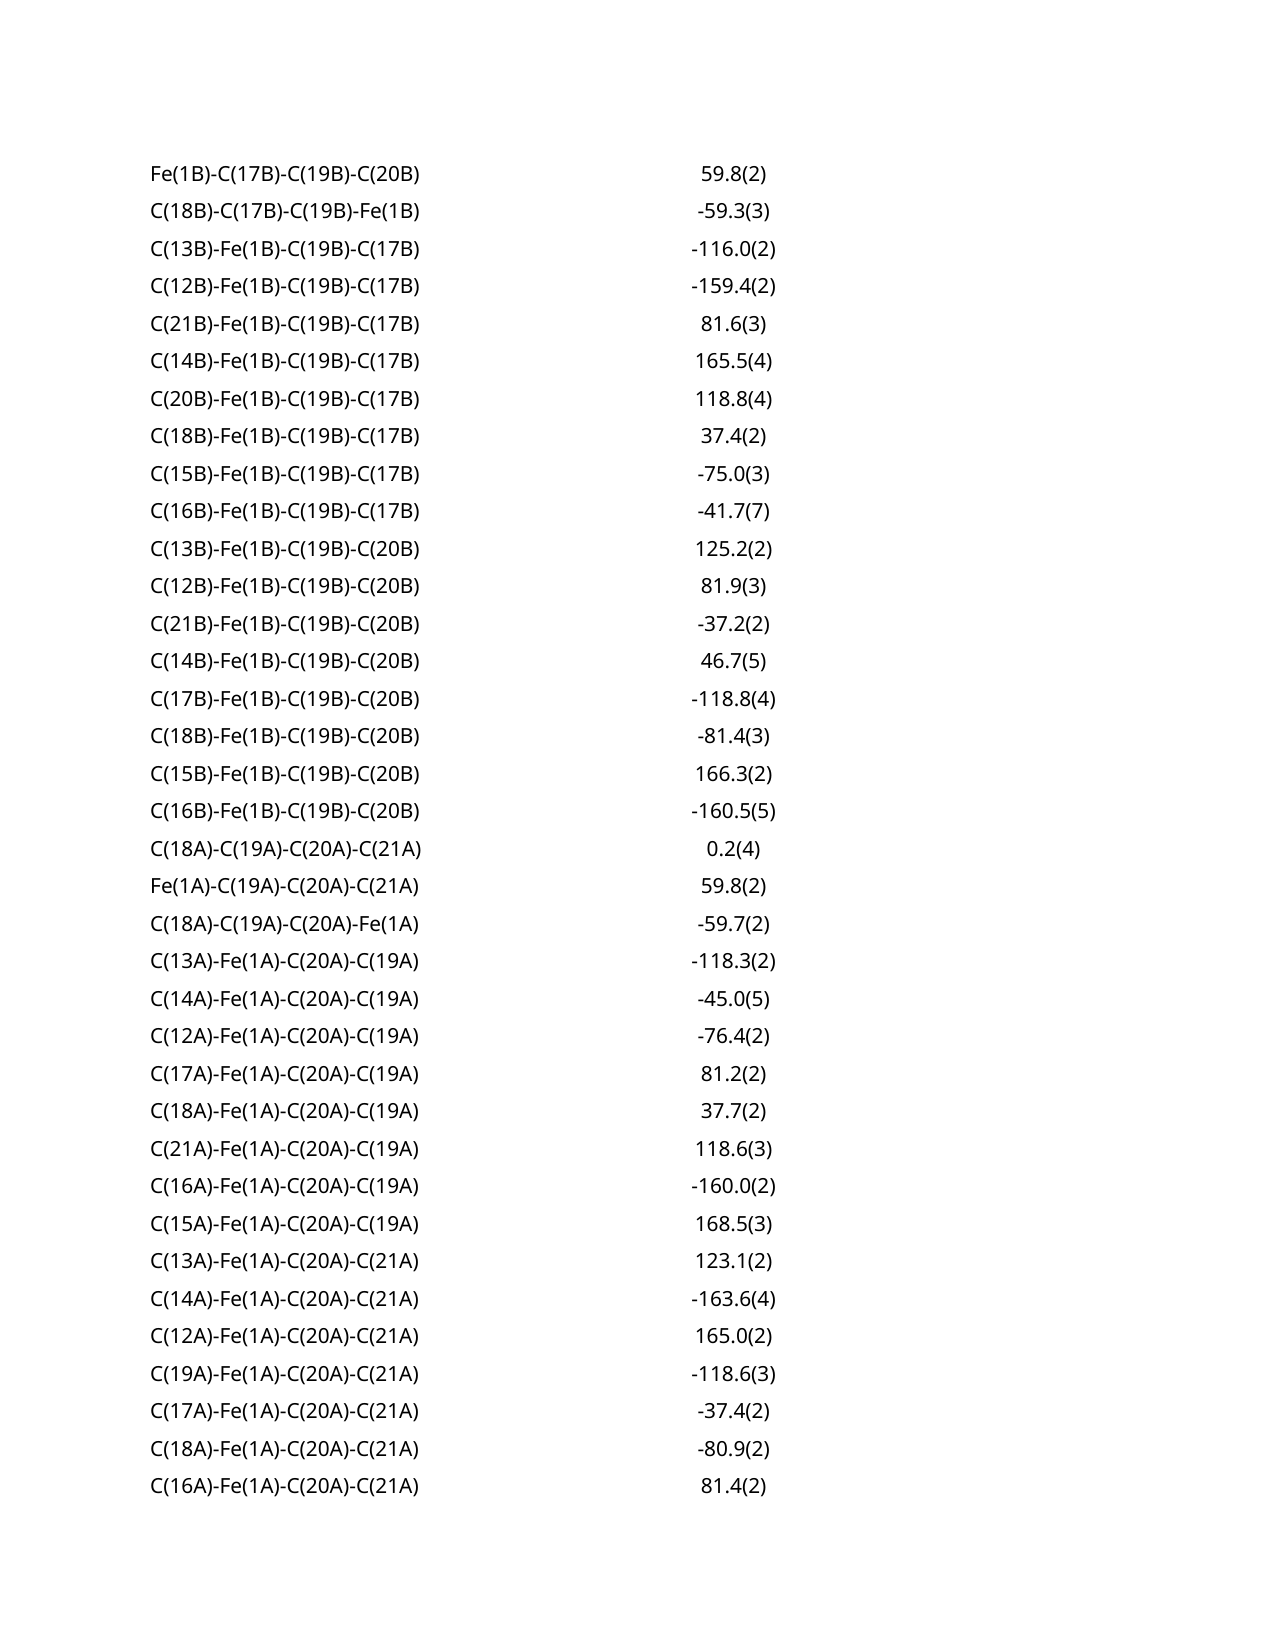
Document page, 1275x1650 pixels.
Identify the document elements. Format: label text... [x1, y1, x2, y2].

text C(18A)-C(19A)-C(20A)-Fe(1A) -59.7(2) [150, 900, 1125, 937]
text C(12B)-Fe(1B)-C(19B)-C(17B) -159.4(2) [150, 262, 1125, 300]
text C(16B)-Fe(1B)-C(19B)-C(20B) -160.5(5) [150, 787, 1125, 825]
text C(17B)-Fe(1B)-C(19B)-C(20B) -118.8(4) [150, 675, 1125, 712]
text C(18A)-C(19A)-C(20A)-C(21A) 0.2(4) [150, 825, 1125, 862]
text C(18B)-C(17B)-C(19B)-Fe(1B) -59.3(3) [150, 187, 1125, 225]
text C(16A)-Fe(1A)-C(20A)-C(21A) 81.4(2) [150, 1462, 1125, 1500]
text C(17A)-Fe(1A)-C(20A)-C(19A) 81.2(2) [150, 1050, 1125, 1087]
text C(17A)-Fe(1A)-C(20A)-C(21A) -37.4(2) [150, 1387, 1125, 1425]
text C(14A)-Fe(1A)-C(20A)-C(21A) -163.6(4) [150, 1275, 1125, 1312]
text C(21B)-Fe(1B)-C(19B)-C(17B) 81.6(3) [150, 300, 1125, 337]
text C(13A)-Fe(1A)-C(20A)-C(21A) 123.1(2) [150, 1237, 1125, 1275]
text C(16B)-Fe(1B)-C(19B)-C(17B) -41.7(7) [150, 487, 1125, 525]
text C(18B)-Fe(1B)-C(19B)-C(17B) 37.4(2) [150, 412, 1125, 450]
text Fe(1A)-C(19A)-C(20A)-C(21A) 59.8(2) [150, 862, 1125, 900]
text C(20B)-Fe(1B)-C(19B)-C(17B) 118.8(4) [150, 375, 1125, 412]
text C(13B)-Fe(1B)-C(19B)-C(20B) 125.2(2) [150, 525, 1125, 562]
text C(16A)-Fe(1A)-C(20A)-C(19A) -160.0(2) [150, 1162, 1125, 1200]
text C(15B)-Fe(1B)-C(19B)-C(17B) -75.0(3) [150, 450, 1125, 487]
text C(18A)-Fe(1A)-C(20A)-C(19A) 37.7(2) [150, 1087, 1125, 1125]
text C(12A)-Fe(1A)-C(20A)-C(21A) 165.0(2) [150, 1312, 1125, 1350]
text C(21B)-Fe(1B)-C(19B)-C(20B) -37.2(2) [150, 600, 1125, 637]
text C(15A)-Fe(1A)-C(20A)-C(19A) 168.5(3) [150, 1200, 1125, 1237]
text C(13B)-Fe(1B)-C(19B)-C(17B) -116.0(2) [150, 225, 1125, 262]
text C(12A)-Fe(1A)-C(20A)-C(19A) -76.4(2) [150, 1012, 1125, 1050]
text C(14B)-Fe(1B)-C(19B)-C(20B) 46.7(5) [150, 637, 1125, 675]
text Fe(1B)-C(17B)-C(19B)-C(20B) 59.8(2) [150, 150, 1125, 187]
text C(13A)-Fe(1A)-C(20A)-C(19A) -118.3(2) [150, 937, 1125, 975]
text C(14A)-Fe(1A)-C(20A)-C(19A) -45.0(5) [150, 975, 1125, 1012]
text C(14B)-Fe(1B)-C(19B)-C(17B) 165.5(4) [150, 337, 1125, 375]
text C(12B)-Fe(1B)-C(19B)-C(20B) 81.9(3) [150, 562, 1125, 600]
text C(21A)-Fe(1A)-C(20A)-C(19A) 118.6(3) [150, 1125, 1125, 1162]
text C(18B)-Fe(1B)-C(19B)-C(20B) -81.4(3) [150, 712, 1125, 750]
text C(18A)-Fe(1A)-C(20A)-C(21A) -80.9(2) [150, 1425, 1125, 1462]
text C(15B)-Fe(1B)-C(19B)-C(20B) 166.3(2) [150, 750, 1125, 787]
text C(19A)-Fe(1A)-C(20A)-C(21A) -118.6(3) [150, 1350, 1125, 1387]
